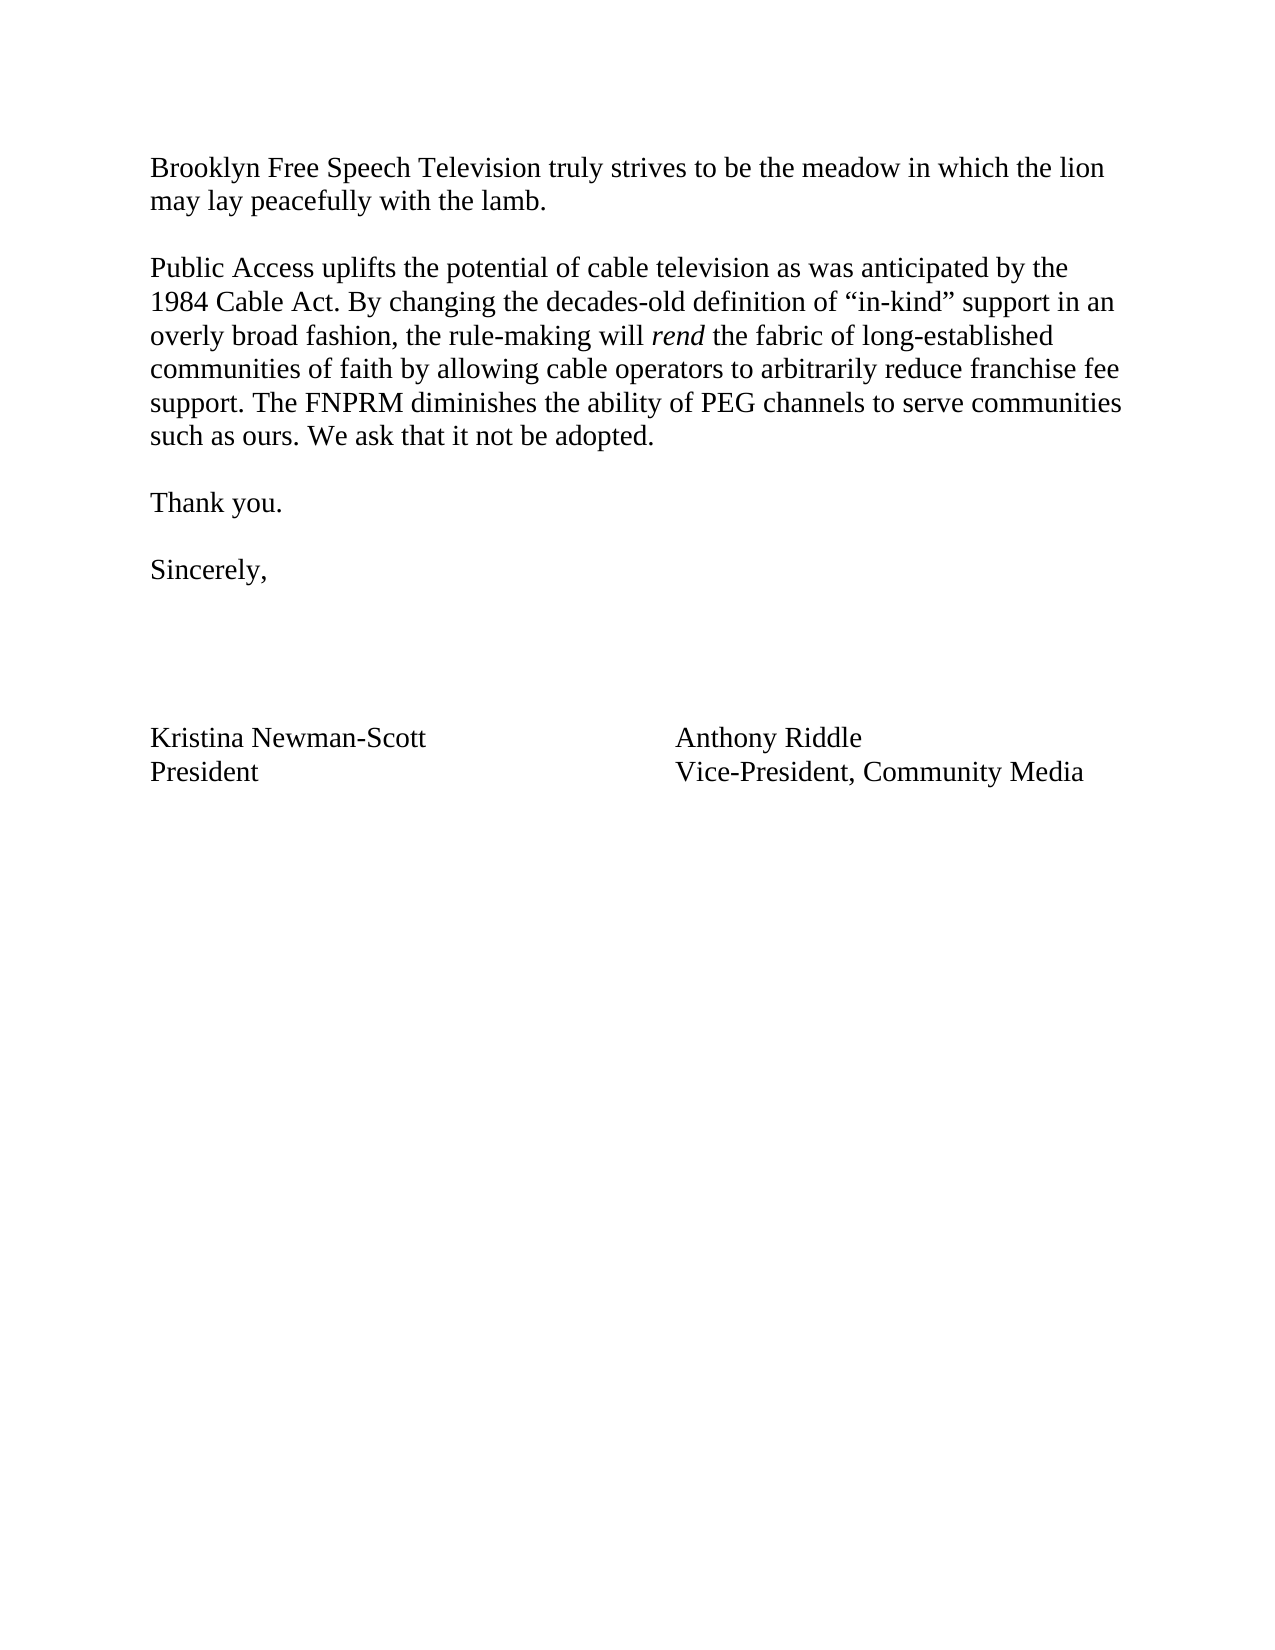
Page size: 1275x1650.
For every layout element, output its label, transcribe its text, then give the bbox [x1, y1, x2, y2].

text Brooklyn Free Speech Television truly strives to be the meadow in which the lion may lay peacefully with the lamb. [150, 150, 1125, 217]
text Thank you. [150, 485, 1125, 519]
text Sincerely, [150, 552, 1125, 586]
text Public Access uplifts the potential of cable television as was anticipated by the 1984 Cable Act. By changing the decades-old definition of “in-kind” support in an overly broad fashion, the rule-making will rend the fabric of long-established communities of faith by allowing cable operators to arbitrarily reduce franchise fee support. The FNPRM diminishes the ability of PEG channels to serve communities such as ours. We ask that it not be adopted. [150, 251, 1125, 452]
text Kristina Newman-Scott Anthony Riddle [150, 720, 1125, 754]
text President Vice-President, Community Media [150, 754, 1125, 787]
